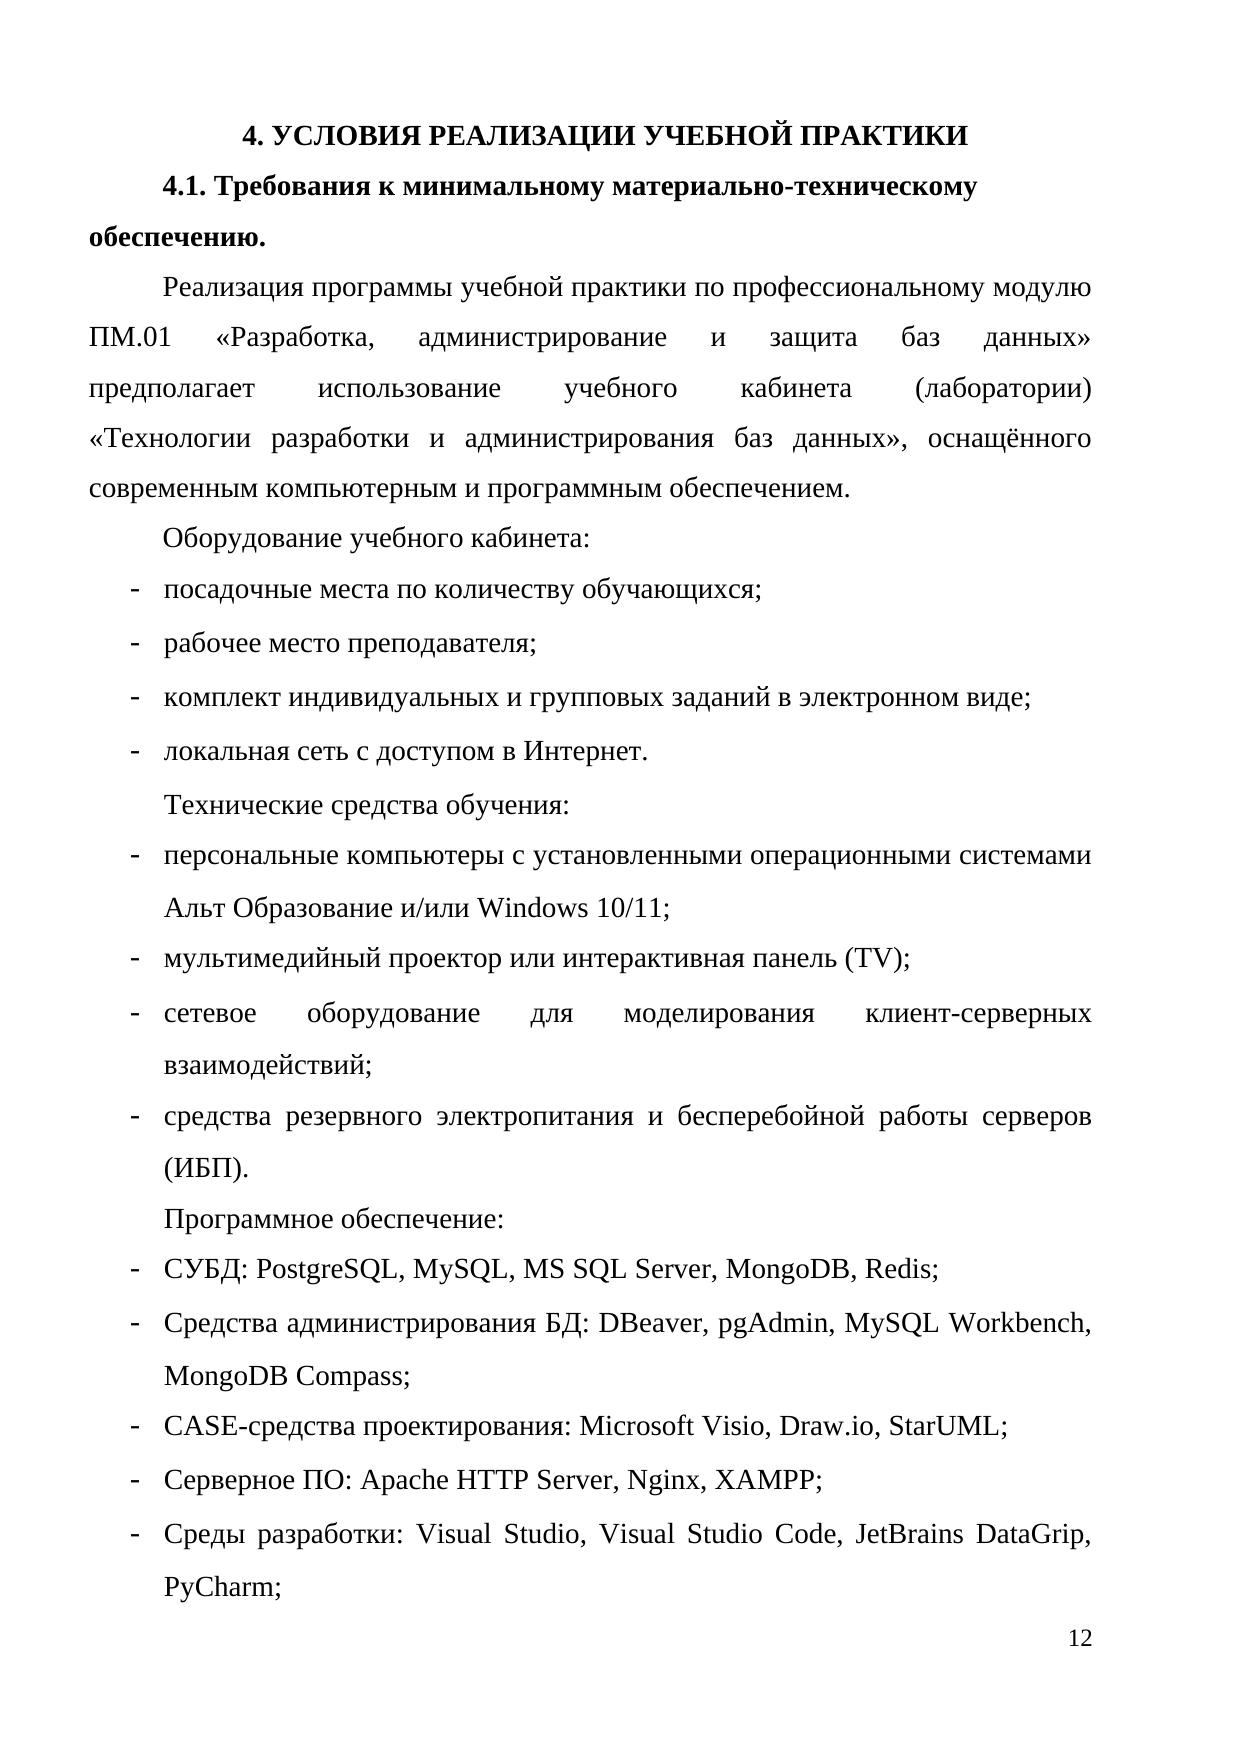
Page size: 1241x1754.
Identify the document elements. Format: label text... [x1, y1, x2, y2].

text Программное обеспечение: [164, 1201, 1092, 1234]
list Среды разработки: Visual Studio, Visual Studio Code, JetBrains DataGrip, PyCharm; [126, 1517, 1092, 1603]
list Серверное ПО: Apache HTTP Server, Nginx, XAMPP; [126, 1462, 1092, 1498]
text Реализация программы учебной практики по профессиональному модулю ПМ.01 «Разработка, администрирование и защита баз данных» предполагает использование учебного кабинета (лаборатории) «Технологии разработки и администрирования баз данных», оснащённого современным компьютерным и программным обеспечением. [89, 269, 1092, 504]
list локальная сеть с доступом в Интернет. [126, 733, 1092, 769]
subtitle 4. УСЛОВИЯ РЕАЛИЗАЦИИ УЧЕБНОЙ ПРАКТИКИ [89, 118, 1092, 152]
list комплект индивидуальных и групповых заданий в электронном виде; [126, 679, 1092, 715]
text 4.1. Требования к минимальному материально-техническому обеспечению. [89, 168, 1092, 252]
list рабочее место преподавателя; [126, 625, 1092, 661]
text Технические средства обучения: [164, 787, 1092, 821]
text Оборудование учебного кабинета: [89, 521, 1092, 554]
list мультимедийный проектор или интерактивная панель (TV); [126, 941, 1092, 977]
list посадочные места по количеству обучающихся; [126, 571, 1092, 607]
list Средства администрирования БД: DBeaver, pgAdmin, MySQL Workbench, MongoDB Compass; [126, 1305, 1092, 1392]
list СУБД: PostgreSQL, MySQL, MS SQL Server, MongoDB, Redis; [126, 1251, 1092, 1287]
list персональные компьютеры с установленными операционными системами Альт Образование и/или Windows 10/11; [126, 837, 1092, 924]
list средства резервного электропитания и бесперебойной работы серверов (ИБП). [126, 1098, 1092, 1184]
list сетевое оборудование для моделирования клиент-серверных взаимодействий; [126, 995, 1092, 1081]
list CASE-средства проектирования: Microsoft Visio, Draw.io, StarUML; [126, 1408, 1092, 1444]
